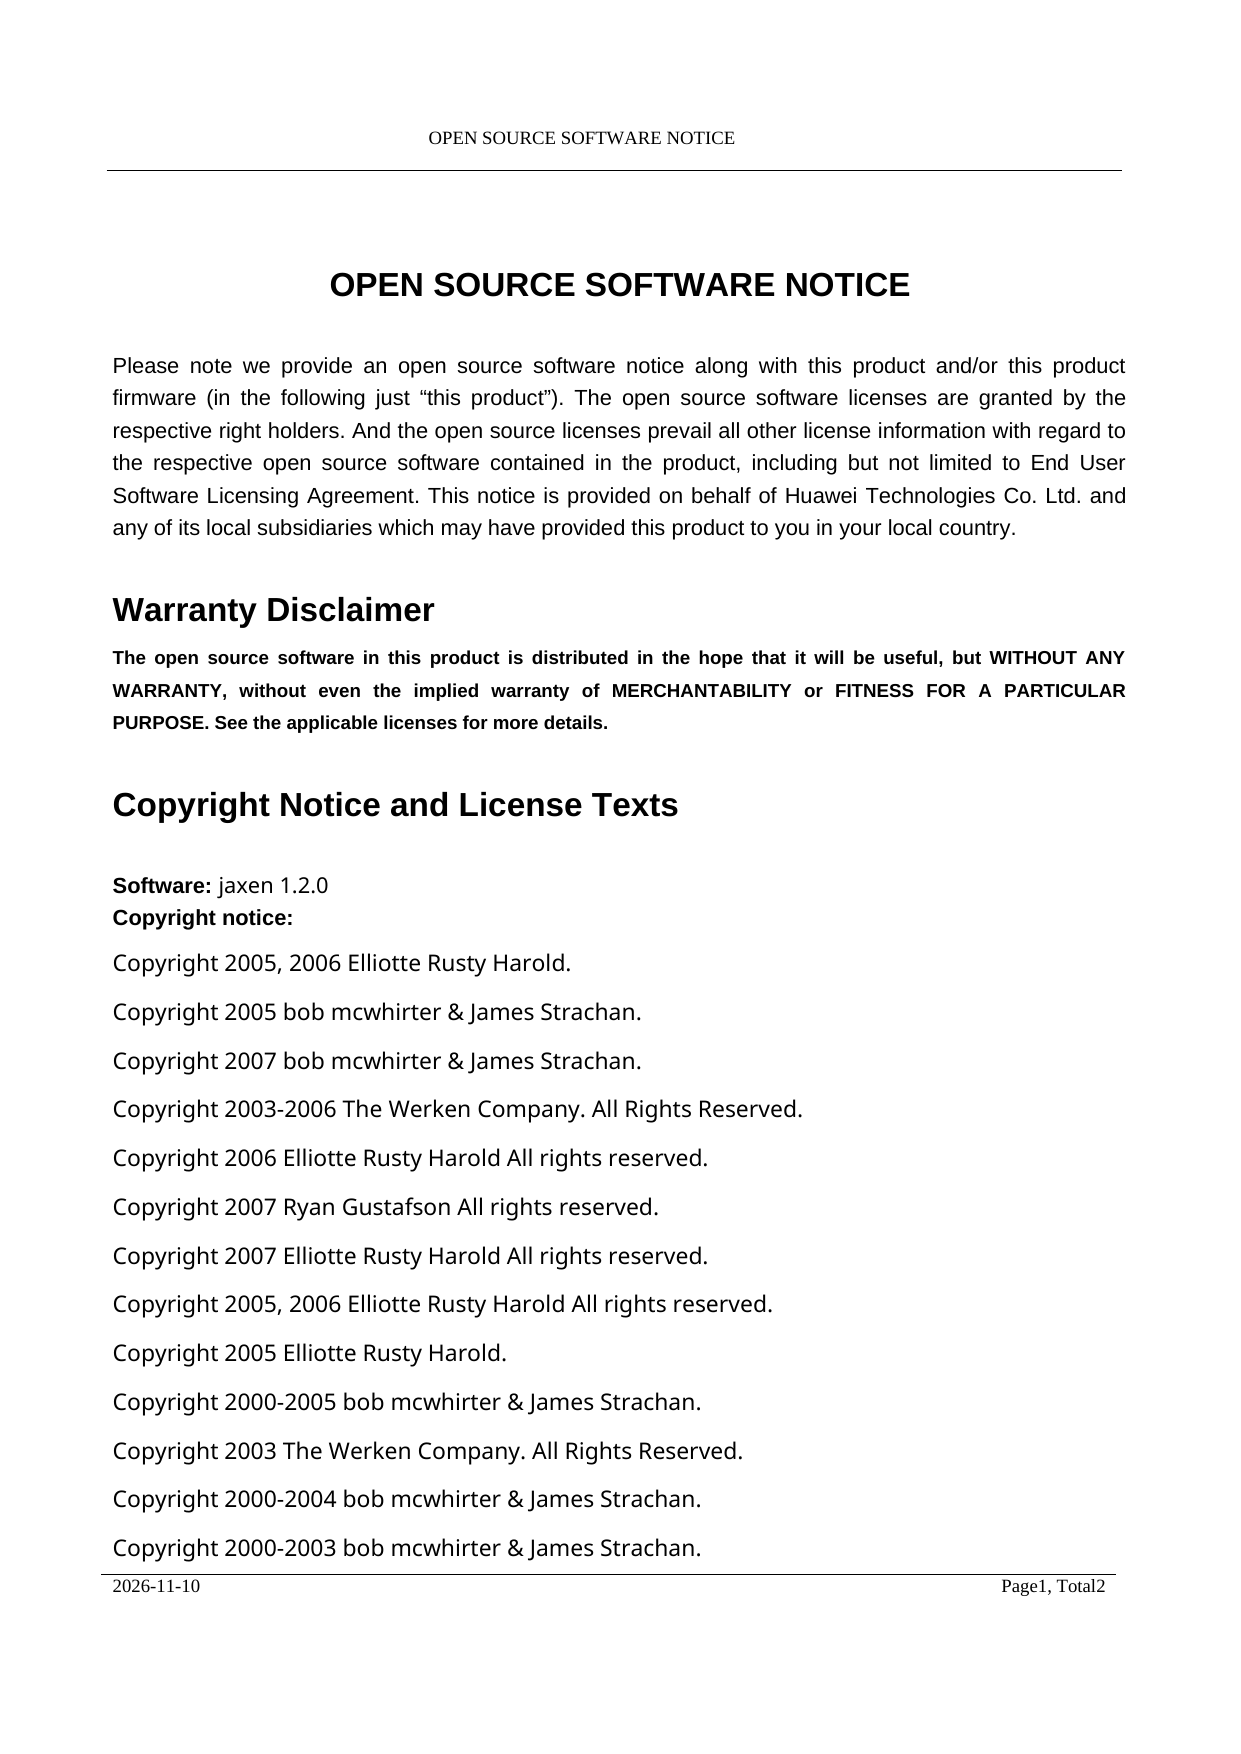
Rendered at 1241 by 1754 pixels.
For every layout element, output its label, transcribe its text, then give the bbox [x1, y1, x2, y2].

text Software: jaxen 1.2.0 [112, 869, 1128, 901]
text Copyright notice: [112, 901, 1128, 934]
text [112, 947, 1128, 1564]
text The open source software in this product is distributed in the hope that it will be useful, but WITHOUT ANY WARRANTY, without even the implied warranty of MERCHANTABILITY or FITNESS FOR A PARTICULAR PURPOSE. See the applicable licenses for more details. [112, 641, 1128, 739]
text OPEN SOURCE SOFTWARE NOTICE [112, 251, 1128, 316]
text Warranty Disclaimer [112, 576, 1128, 641]
text Please note we provide an open source software notice along with this product and/or this product firmware (in the following just “this product”). The open source software licenses are granted by the respective right holders. And the open source licenses prevail all other license information with regard to the respective open source software contained in the product, including but not limited to End User Software Licensing Agreement. This notice is provided on behalf of Huawei Technologies Co. Ltd. and any of its local subsidiaries which may have provided this product to you in your local country. [112, 349, 1128, 544]
text Copyright Notice and License Texts [112, 771, 1128, 836]
